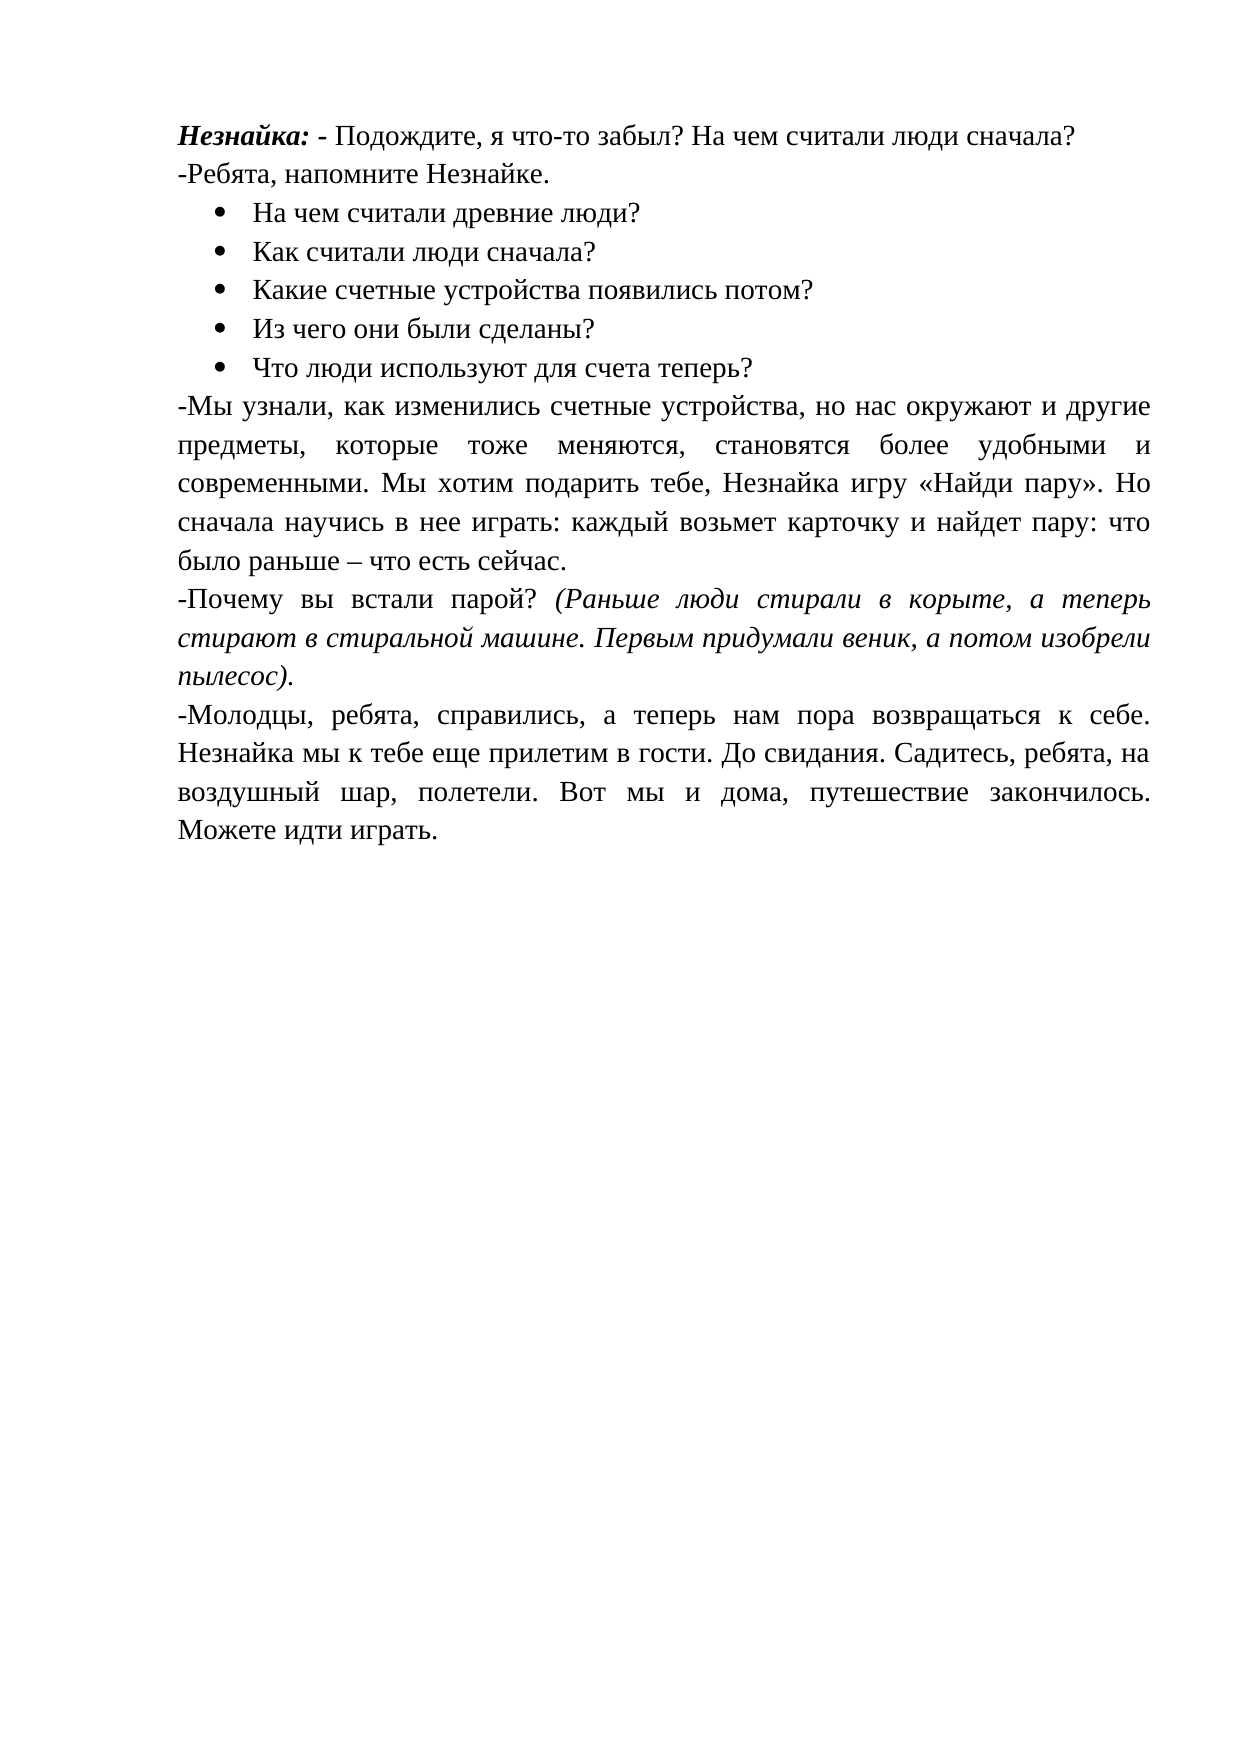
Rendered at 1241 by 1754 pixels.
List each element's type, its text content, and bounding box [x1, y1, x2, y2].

text -Почему вы встали парой? (Раньше люди стирали в корыте, а теперь стирают в стиральной машине. Первым придумали веник, а потом изобрели пылесос). [177, 581, 1152, 692]
list Из чего они были сделаны? [215, 311, 1152, 345]
list Что люди используют для счета теперь? [215, 350, 1152, 383]
list Какие счетные устройства появились потом? [215, 272, 1152, 306]
list Как считали люди сначала? [215, 234, 1152, 267]
text Незнайка: - Подождите, я что-то забыл? На чем считали люди сначала? [177, 118, 1152, 152]
list На чем считали древние люди? [215, 195, 1152, 229]
text -Молодцы, ребята, справились, а теперь нам пора возвращаться к себе. Незнайка мы к тебе еще прилетим в гости. До свидания. Садитесь, ребята, на воздушный шар, полетели. Вот мы и дома, путешествие закончилось. Можете идти играть. [177, 697, 1152, 846]
text -Ребята, напомните Незнайке. [177, 157, 1152, 190]
text -Мы узнали, как изменились счетные устройства, но нас окружают и другие предметы, которые тоже меняются, становятся более удобными и современными. Мы хотим подарить тебе, Незнайка игру «Найди пару». Но сначала научись в нее играть: каждый возьмет карточку и найдет пару: что было раньше – что есть сейчас. [177, 388, 1152, 576]
